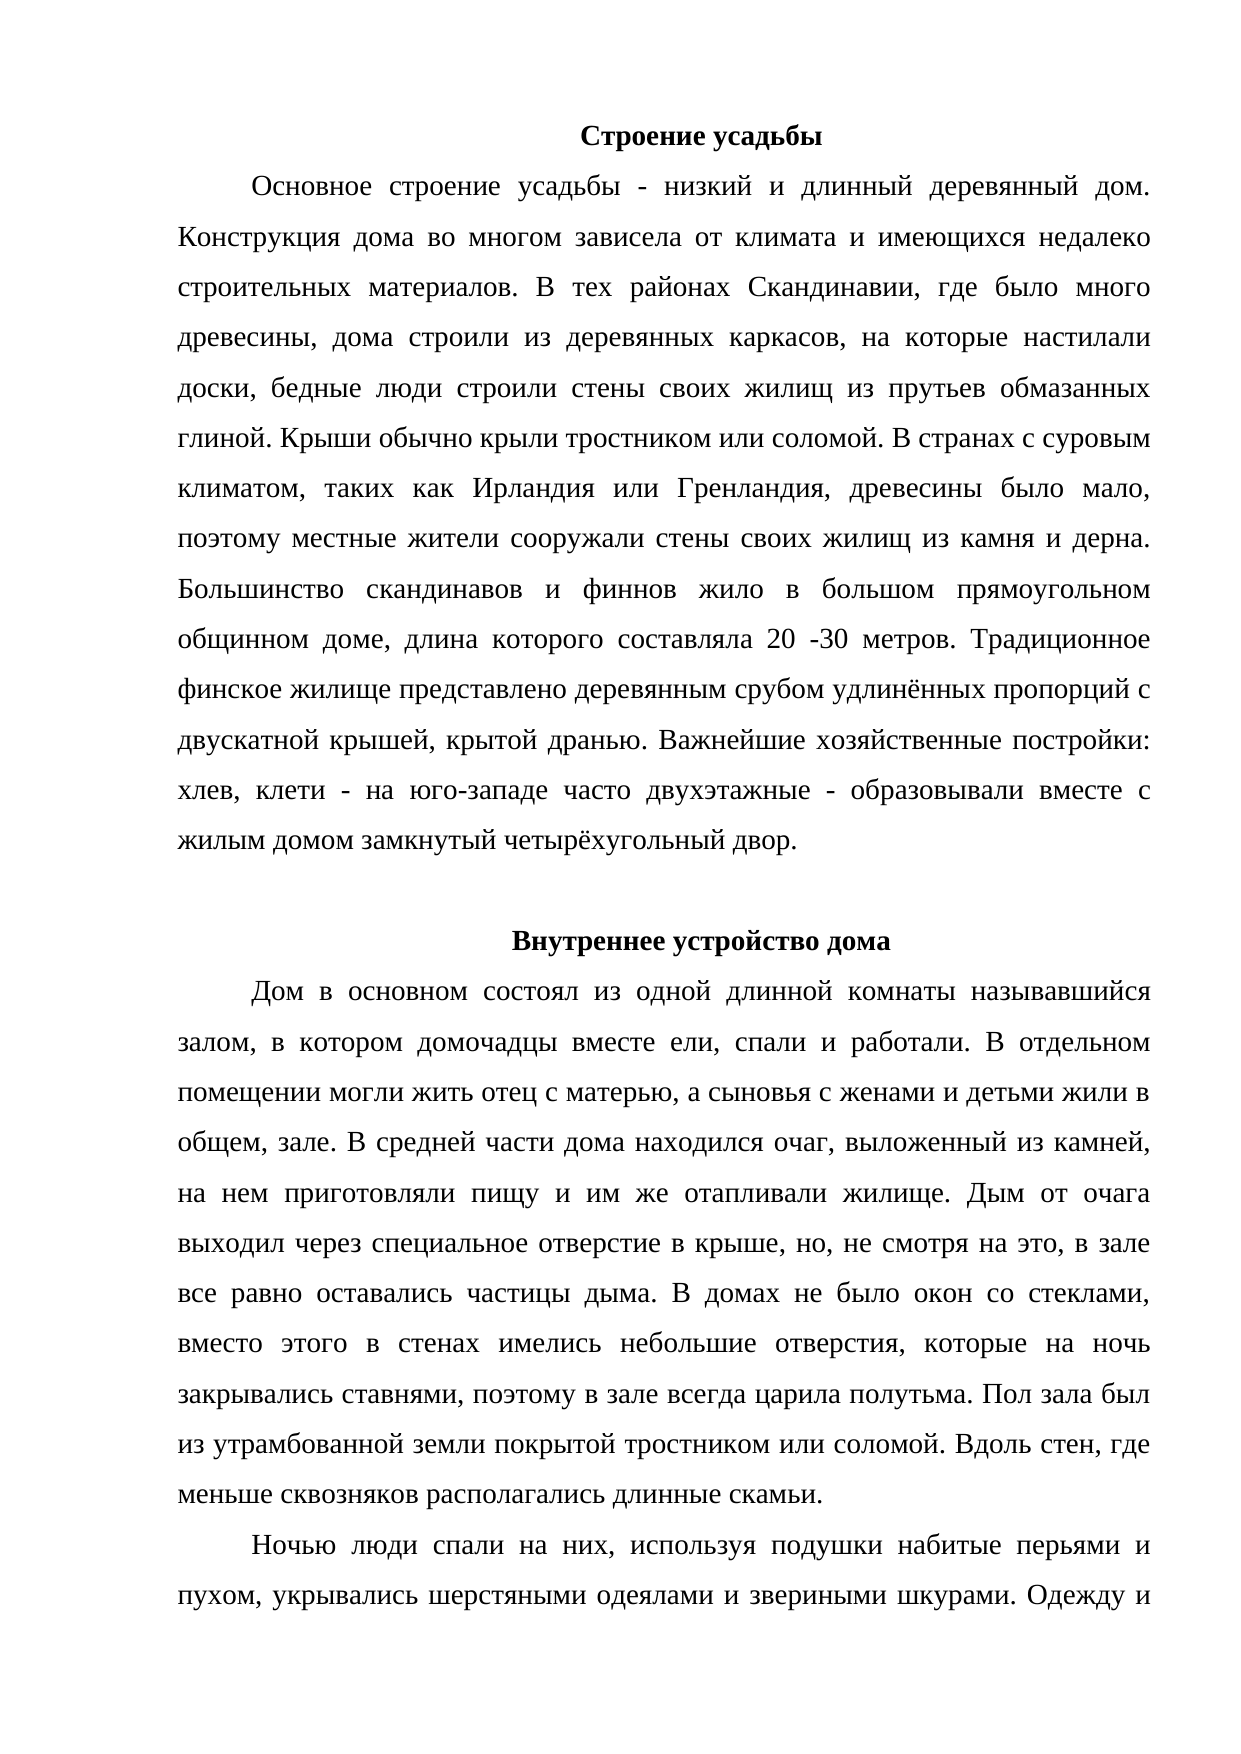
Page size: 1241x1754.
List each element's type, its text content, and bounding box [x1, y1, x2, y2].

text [177, 1527, 1152, 1611]
text Строение усадьбы [177, 118, 1152, 152]
text Внутреннее устройство дома [177, 923, 1152, 957]
text Дом в основном состоял из одной длинной комнаты называвшийся залом, в котором домочадцы вместе ели, спали и работали. В отдельном помещении могли жить отец с матерью, а сыновья с женами и детьми жили в общем, зале. В средней части дома находился очаг, выложенный из камней, на нем приготовляли пищу и им же отапливали жилище. Дым от очага выходил через специальное отверстие в крыше, но, не смотря на это, в зале все равно оставались частицы дыма. В домах не было окон со стеклами, вместо этого в стенах имелись небольшие отверстия, которые на ночь закрывались ставнями, поэтому в зале всегда царила полутьма. Пол зала был из утрамбованной земли покрытой тростником или соломой. Вдоль стен, где меньше сквозняков располагались длинные скамьи. [177, 973, 1152, 1510]
text Основное строение усадьбы - низкий и длинный деревянный дом. Конструкция дома во многом зависела от климата и имеющихся недалеко строительных материалов. В тех районах Скандинавии, где было много древесины, дома строили из деревянных каркасов, на которые настилали доски, бедные люди строили стены своих жилищ из прутьев обмазанных глиной. Крыши обычно крыли тростником или соломой. В странах с суровым климатом, таких как Ирландия или Гренландия, древесины было мало, поэтому местные жители сооружали стены своих жилищ из камня и дерна. Большинство скандинавов и финнов жило в большом прямоугольном общинном доме, длина которого составляла 20 -30 метров. Традиционное финское жилище представлено деревянным срубом удлинённых пропорций с двускатной крышей, крытой дранью. Важнейшие хозяйственные постройки: хлев, клети - на юго-западе часто двухэтажные - образовывали вместе с жилым домом замкнутый четырёхугольный двор. [177, 168, 1152, 856]
